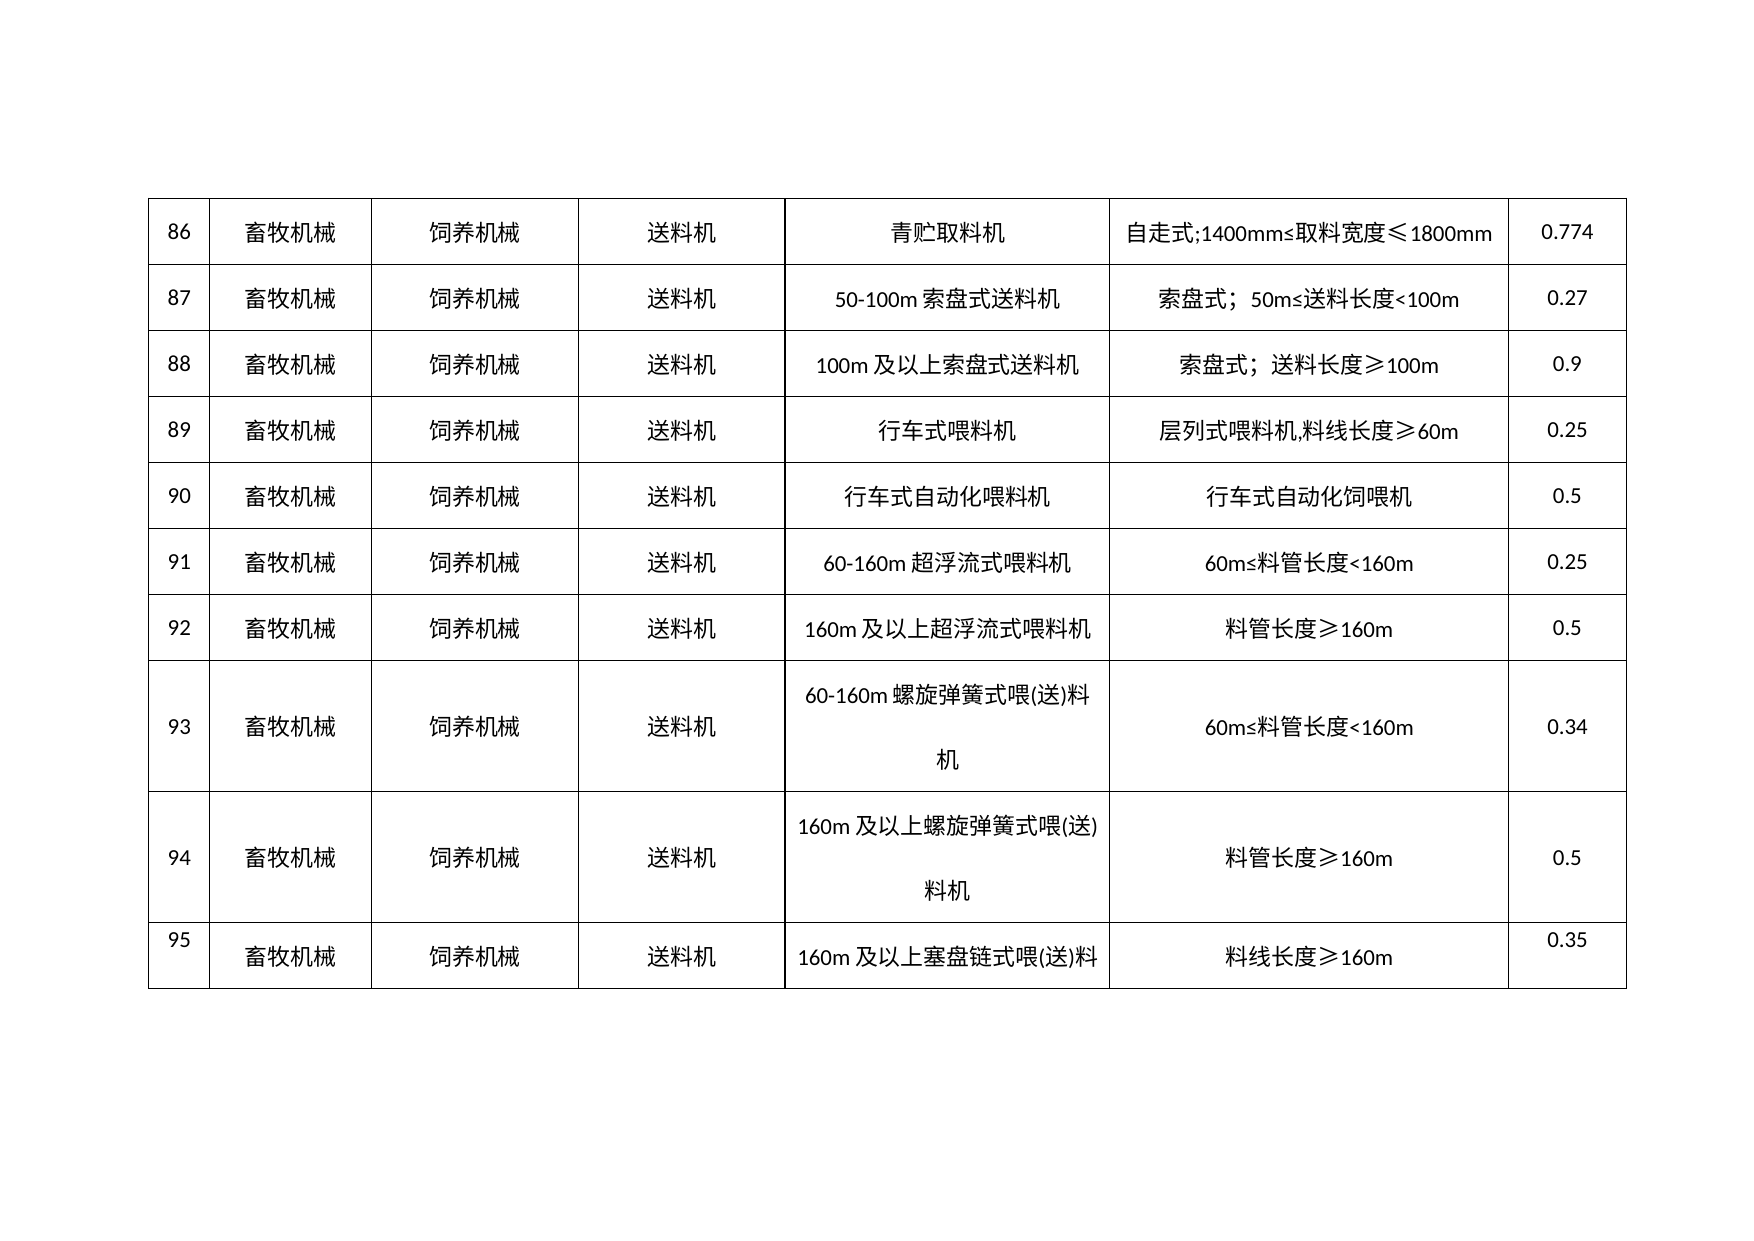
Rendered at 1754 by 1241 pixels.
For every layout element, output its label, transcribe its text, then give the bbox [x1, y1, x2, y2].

table_cell 行车式自动化喂料机 [786, 463, 1109, 528]
table_cell 送料机 [579, 529, 784, 594]
table_cell 自走式;1400mm≤取料宽度≤1800mm [1110, 199, 1508, 264]
table_cell 行车式喂料机 [786, 397, 1109, 462]
table_cell 60-160m螺旋弹簧式喂(送)料机 [786, 661, 1109, 791]
table_cell 送料机 [579, 595, 784, 660]
table_cell 送料机 [579, 265, 784, 330]
table_cell 0.25 [1509, 397, 1626, 462]
table_cell 93 [149, 661, 209, 791]
table_cell 饲养机械 [372, 265, 578, 330]
table_cell 90 [149, 463, 209, 528]
table_cell 青贮取料机 [786, 199, 1109, 264]
table_cell 160m及以上塞盘链式喂(送)料机 [786, 923, 1109, 988]
table_cell 饲养机械 [372, 331, 578, 396]
table_cell 91 [149, 529, 209, 594]
table_cell 89 [149, 397, 209, 462]
table_cell 饲养机械 [372, 661, 578, 791]
table_cell 索盘式；50m≤送料长度<100m [1110, 265, 1508, 330]
table_cell 畜牧机械 [210, 265, 371, 330]
table_cell 畜牧机械 [210, 397, 371, 462]
table_cell 160m及以上螺旋弹簧式喂(送)料机 [786, 792, 1109, 922]
table_cell 畜牧机械 [210, 463, 371, 528]
table_cell 送料机 [579, 397, 784, 462]
table_cell 0.27 [1509, 265, 1626, 330]
table_cell 0.34 [1509, 661, 1626, 791]
table_cell 畜牧机械 [210, 792, 371, 922]
table_cell 索盘式；送料长度≥100m [1110, 331, 1508, 396]
table_cell 0.5 [1509, 463, 1626, 528]
table_cell 94 [149, 792, 209, 922]
table_cell 60m≤料管长度<160m [1110, 661, 1508, 791]
table_cell 60-160m超浮流式喂料机 [786, 529, 1109, 594]
table_cell 饲养机械 [372, 199, 578, 264]
table_cell 饲养机械 [372, 792, 578, 922]
table_cell 88 [149, 331, 209, 396]
table_cell 送料机 [579, 463, 784, 528]
table_cell 畜牧机械 [210, 661, 371, 791]
table_cell 层列式喂料机,料线长度≥60m [1110, 397, 1508, 462]
table_cell 送料机 [579, 923, 784, 988]
table_cell 饲养机械 [372, 529, 578, 594]
table_cell 送料机 [579, 331, 784, 396]
table_cell 饲养机械 [372, 595, 578, 660]
table_cell 畜牧机械 [210, 529, 371, 594]
table_cell 畜牧机械 [210, 331, 371, 396]
table_cell 送料机 [579, 199, 784, 264]
table_cell 送料机 [579, 661, 784, 791]
table_cell 87 [149, 265, 209, 330]
table_cell 畜牧机械 [210, 595, 371, 660]
table_cell 料管长度≥160m [1110, 792, 1508, 922]
table_cell 饲养机械 [372, 923, 578, 988]
table_cell 0.774 [1509, 199, 1626, 264]
table_cell 饲养机械 [372, 463, 578, 528]
table_cell 92 [149, 595, 209, 660]
table_cell 60m≤料管长度<160m [1110, 529, 1508, 594]
table_cell 0.9 [1509, 331, 1626, 396]
table_cell 畜牧机械 [210, 199, 371, 264]
table_cell 0.35 [1509, 923, 1626, 988]
table_cell 料管长度≥160m [1110, 595, 1508, 660]
table_cell 0.5 [1509, 595, 1626, 660]
table_cell 86 [149, 199, 209, 264]
table_cell 160m及以上超浮流式喂料机 [786, 595, 1109, 660]
table_cell 饲养机械 [372, 397, 578, 462]
table_cell 0.5 [1509, 792, 1626, 922]
table_cell 0.25 [1509, 529, 1626, 594]
table_cell 50-100m索盘式送料机 [786, 265, 1109, 330]
table_cell 95 [149, 923, 209, 988]
table_cell 100m及以上索盘式送料机 [786, 331, 1109, 396]
table_cell 料线长度≥160m [1110, 923, 1508, 988]
table_cell 送料机 [579, 792, 784, 922]
table_cell 行车式自动化饲喂机 [1110, 463, 1508, 528]
table_cell 畜牧机械 [210, 923, 371, 988]
